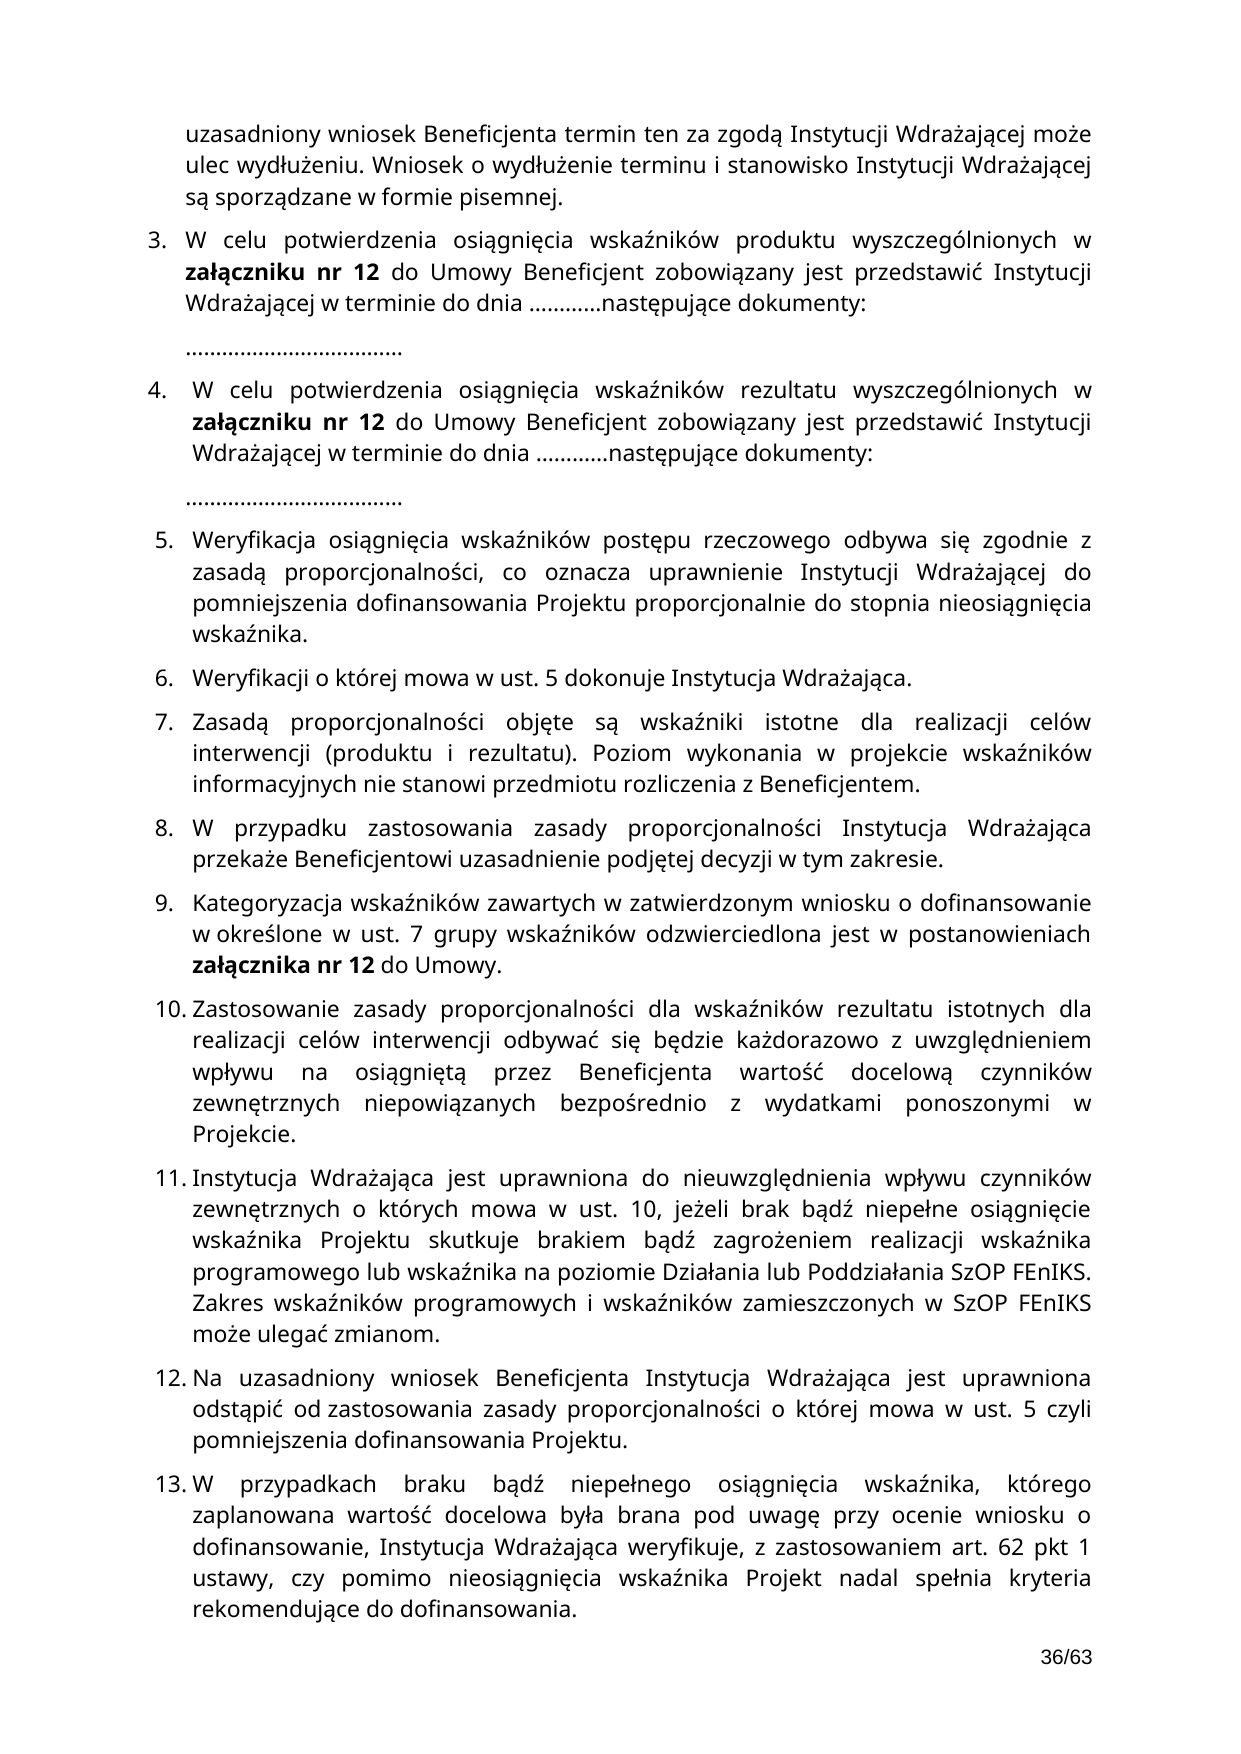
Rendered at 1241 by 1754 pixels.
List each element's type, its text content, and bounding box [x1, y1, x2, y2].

text ……………………………… [148, 481, 1092, 512]
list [148, 118, 1092, 212]
list Zastosowanie zasady proporcjonalności dla wskaźników rezultatu istotnych dla realizacji celów interwencji odbywać się będzie każdorazowo z uwzględnieniem wpływu na osiągniętą przez Beneficjenta wartość docelową czynników zewnętrznych niepowiązanych bezpośrednio z wydatkami ponoszonymi w Projekcie. [154, 993, 1092, 1149]
text ……………………………… [148, 331, 1092, 362]
list W celu potwierdzenia osiągnięcia wskaźników rezultatu wyszczególnionych w załączniku nr 12 do Umowy Beneficjent zobowiązany jest przedstawić Instytucji Wdrażającej w terminie do dnia …………następujące dokumenty: [148, 374, 1092, 468]
list Zasadą proporcjonalności objęte są wskaźniki istotne dla realizacji celów interwencji (produktu i rezultatu). Poziom wykonania w projekcie wskaźników informacyjnych nie stanowi przedmiotu rozliczenia z Beneficjentem. [154, 706, 1092, 799]
list Kategoryzacja wskaźników zawartych w zatwierdzonym wniosku o dofinansowanie w określone w ust. 7 grupy wskaźników odzwierciedlona jest w postanowieniach załącznika nr 12 do Umowy. [154, 887, 1092, 981]
list Weryfikacja osiągnięcia wskaźników postępu rzeczowego odbywa się zgodnie z zasadą proporcjonalności, co oznacza uprawnienie Instytucji Wdrażającej do pomniejszenia dofinansowania Projektu proporcjonalnie do stopnia nieosiągnięcia wskaźnika. [154, 524, 1092, 649]
list W celu potwierdzenia osiągnięcia wskaźników produktu wyszczególnionych w załączniku nr 12 do Umowy Beneficjent zobowiązany jest przedstawić Instytucji Wdrażającej w terminie do dnia …………następujące dokumenty: [148, 224, 1092, 318]
list W przypadku zastosowania zasady proporcjonalności Instytucja Wdrażająca przekaże Beneficjentowi uzasadnienie podjętej decyzji w tym zakresie. [154, 812, 1092, 874]
list W przypadkach braku bądź niepełnego osiągnięcia wskaźnika, którego zaplanowana wartość docelowa była brana pod uwagę przy ocenie wniosku o dofinansowanie, Instytucja Wdrażająca weryfikuje, z zastosowaniem art. 62 pkt 1 ustawy, czy pomimo nieosiągnięcia wskaźnika Projekt nadal spełnia kryteria rekomendujące do dofinansowania. [154, 1468, 1092, 1624]
list Na uzasadniony wniosek Beneficjenta Instytucja Wdrażająca jest uprawniona odstąpić od zastosowania zasady proporcjonalności o której mowa w ust. 5 czyli pomniejszenia dofinansowania Projektu. [154, 1362, 1092, 1456]
list Weryfikacji o której mowa w ust. 5 dokonuje Instytucja Wdrażająca. [154, 662, 1092, 693]
list Instytucja Wdrażająca jest uprawniona do nieuwzględnienia wpływu czynników zewnętrznych o których mowa w ust. 10, jeżeli brak bądź niepełne osiągnięcie wskaźnika Projektu skutkuje brakiem bądź zagrożeniem realizacji wskaźnika programowego lub wskaźnika na poziomie Działania lub Poddziałania SzOP FEnIKS. Zakres wskaźników programowych i wskaźników zamieszczonych w SzOP FEnIKS może ulegać zmianom. [154, 1162, 1092, 1349]
